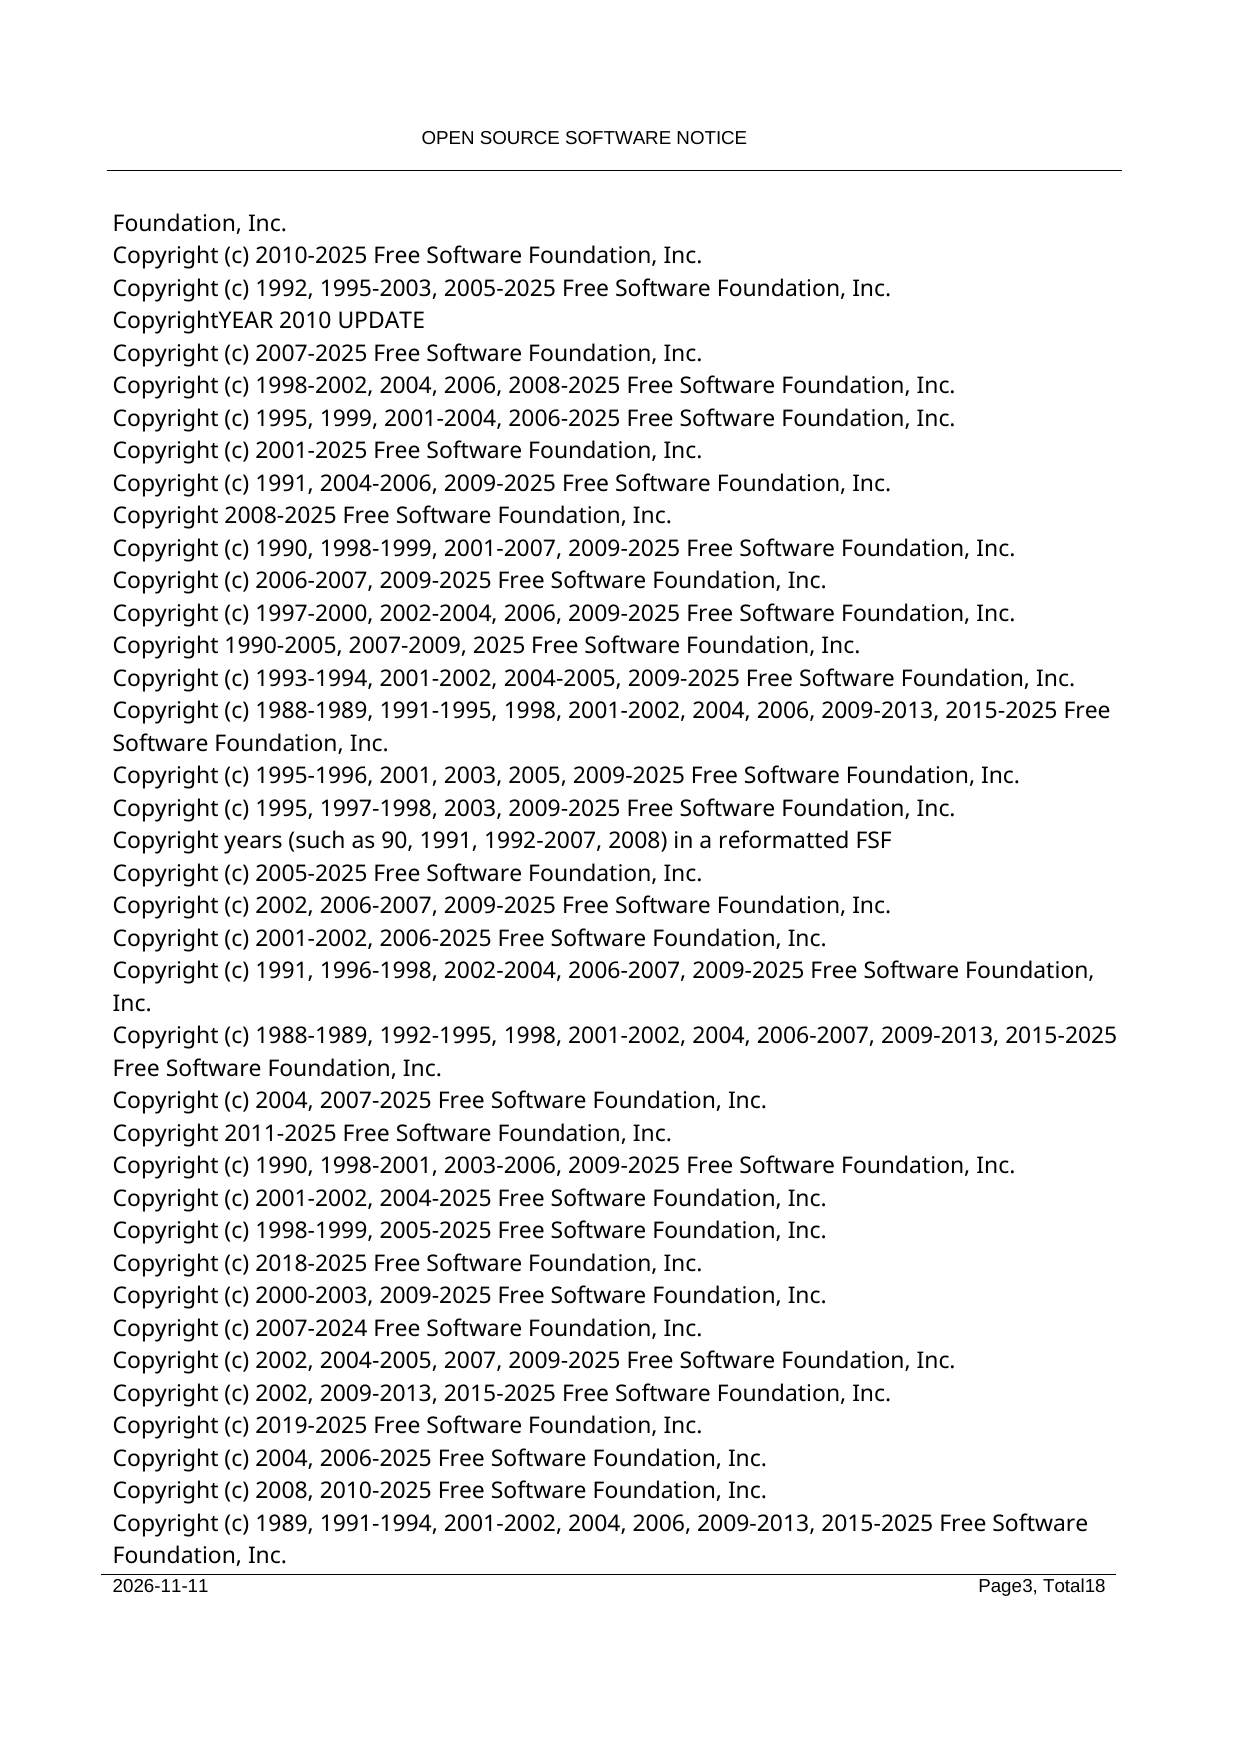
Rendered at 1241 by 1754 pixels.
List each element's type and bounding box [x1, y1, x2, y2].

text [112, 206, 1128, 1571]
